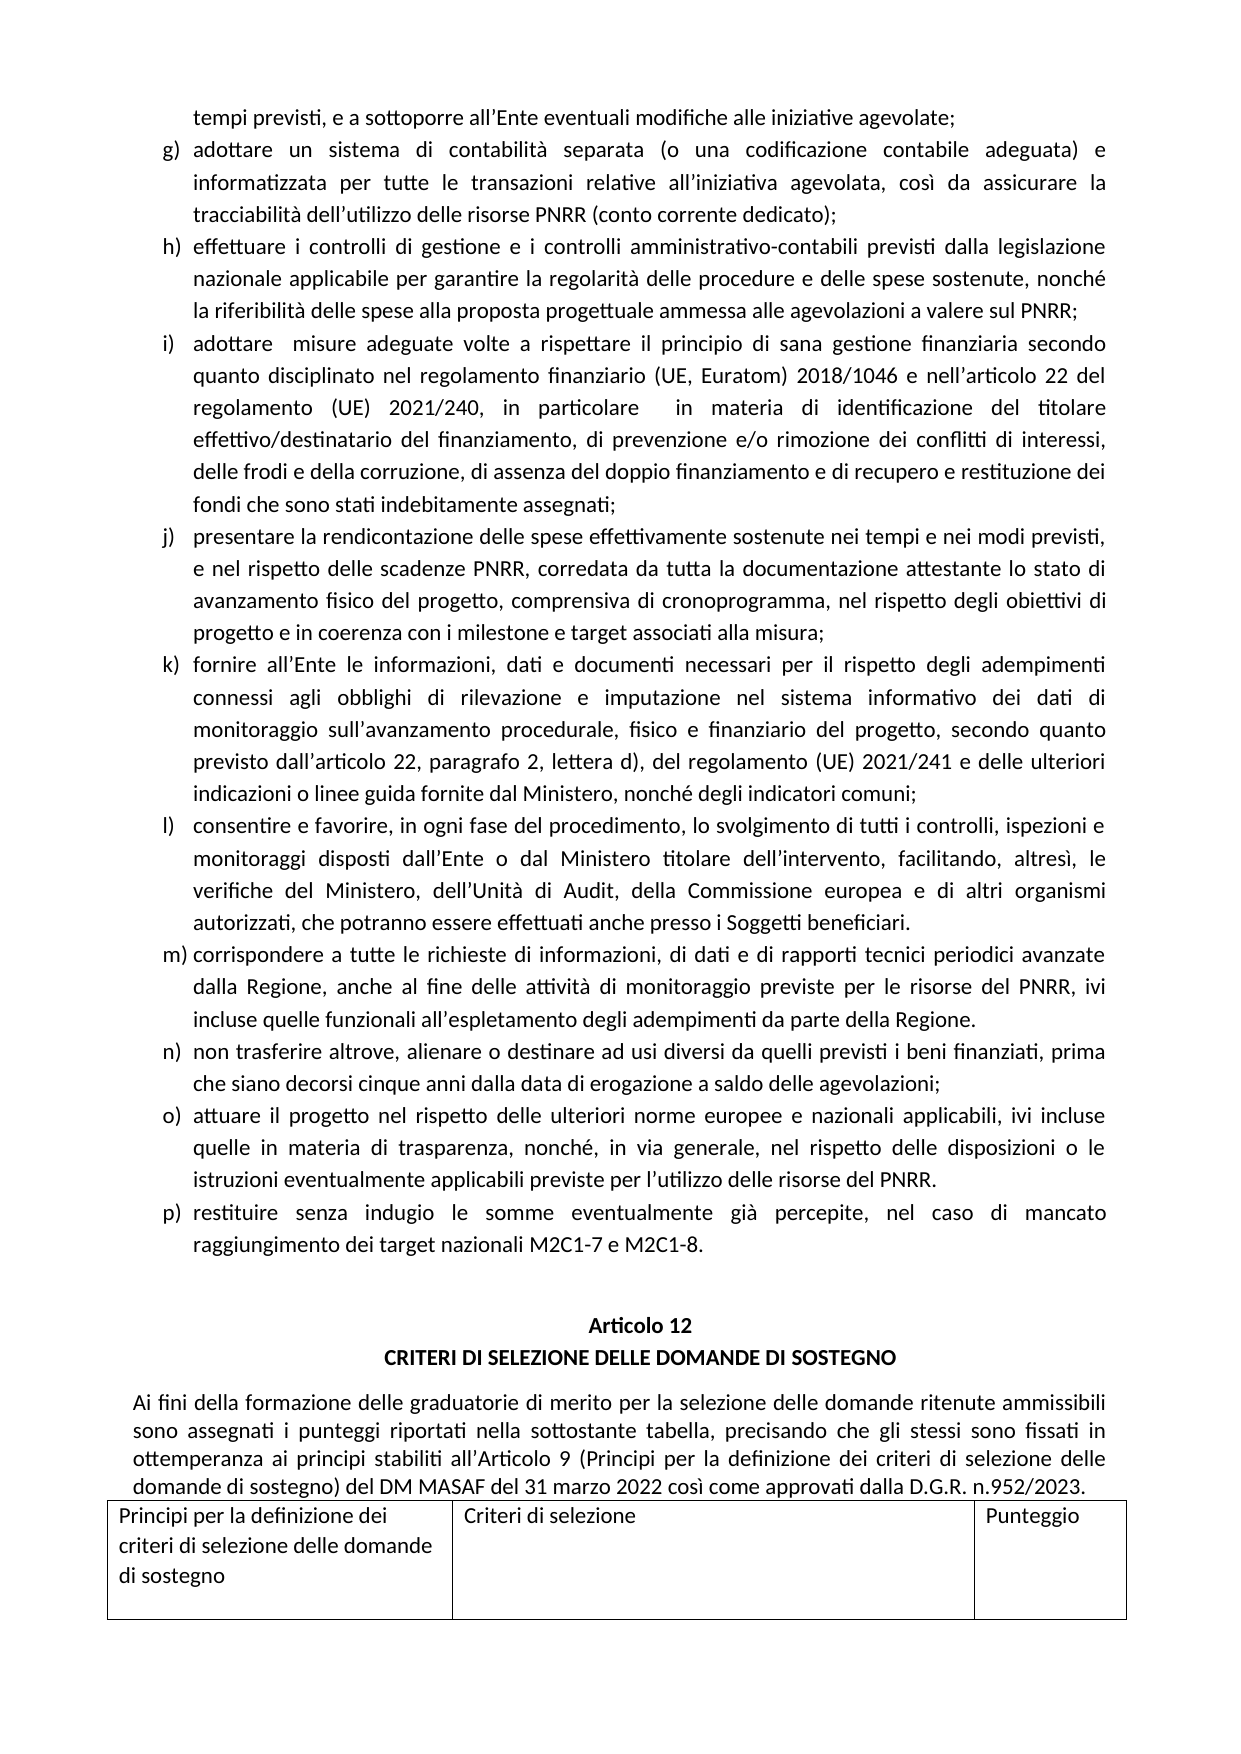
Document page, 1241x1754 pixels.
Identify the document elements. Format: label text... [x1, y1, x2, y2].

list effettuare i controlli di gestione e i controlli amministrativo-contabili previsti dalla legislazione nazionale applicabile per garantire la regolarità delle procedure e delle spese sostenute, nonché la riferibilità delle spese alla proposta progettuale ammessa alle agevolazioni a valere sul PNRR; [162, 232, 1107, 324]
table_header Punteggio [975, 1501, 1126, 1619]
text Ai fini della formazione delle graduatorie di merito per la selezione delle domande ritenute ammissibili sono assegnati i punteggi riportati nella sottostante tabella, precisando che gli stessi sono fissati in ottemperanza ai principi stabiliti all’Articolo 9 (Principi per la definizione dei criteri di selezione delle domande di sostegno) del DM MASAF del 31 marzo 2022 così come approvati dalla D.G.R. n.952/2023. [133, 1388, 1107, 1500]
list restituire senza indugio le somme eventualmente già percepite, nel caso di mancato raggiungimento dei target nazionali M2C1-7 e M2C1-8. [162, 1198, 1107, 1258]
list non trasferire altrove, alienare o destinare ad usi diversi da quelli previsti i beni finanziati, prima che siano decorsi cinque anni dalla data di erogazione a saldo delle agevolazioni; [162, 1037, 1107, 1097]
list presentare la rendicontazione delle spese effettivamente sostenute nei tempi e nei modi previsti, e nel rispetto delle scadenze PNRR, corredata da tutta la documentazione attestante lo stato di avanzamento fisico del progetto, comprensiva di cronoprogramma, nel rispetto degli obiettivi di progetto e in coerenza con i milestone e target associati alla misura; [162, 522, 1107, 646]
table_header Criteri di selezione [453, 1501, 974, 1619]
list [162, 103, 1107, 131]
table_header Principi per la definizione dei criteri di selezione delle domande di sostegno [108, 1501, 452, 1619]
list CRITERI DI SELEZIONE DELLE DOMANDE DI SOSTEGNO [173, 1343, 1107, 1371]
list Articolo 12 [173, 1311, 1107, 1339]
list consentire e favorire, in ogni fase del procedimento, lo svolgimento di tutti i controlli, ispezioni e monitoraggi disposti dall’Ente o dal Ministero titolare dell’intervento, facilitando, altresì, le verifiche del Ministero, dell’Unità di Audit, della Commissione europea e di altri organismi autorizzati, che potranno essere effettuati anche presso i Soggetti beneficiari. [162, 812, 1107, 936]
list corrispondere a tutte le richieste di informazioni, di dati e di rapporti tecnici periodici avanzate dalla Regione, anche al fine delle attività di monitoraggio previste per le risorse del PNRR, ivi incluse quelle funzionali all’espletamento degli adempimenti da parte della Regione. [162, 940, 1107, 1033]
list fornire all’Ente le informazioni, dati e documenti necessari per il rispetto degli adempimenti connessi agli obblighi di rilevazione e imputazione nel sistema informativo dei dati di monitoraggio sull’avanzamento procedurale, fisico e finanziario del progetto, secondo quanto previsto dall’articolo 22, paragrafo 2, lettera d), del regolamento (UE) 2021/241 e delle ulteriori indicazioni o linee guida fornite dal Ministero, nonché degli indicatori comuni; [162, 651, 1107, 807]
list adottare misure adeguate volte a rispettare il principio di sana gestione finanziaria secondo quanto disciplinato nel regolamento finanziario (UE, Euratom) 2018/1046 e nell’articolo 22 del regolamento (UE) 2021/240, in particolare in materia di identificazione del titolare effettivo/destinatario del finanziamento, di prevenzione e/o rimozione dei conflitti di interessi, delle frodi e della corruzione, di assenza del doppio finanziamento e di recupero e restituzione dei fondi che sono stati indebitamente assegnati; [162, 329, 1107, 518]
list attuare il progetto nel rispetto delle ulteriori norme europee e nazionali applicabili, ivi incluse quelle in materia di trasparenza, nonché, in via generale, nel rispetto delle disposizioni o le istruzioni eventualmente applicabili previste per l’utilizzo delle risorse del PNRR. [162, 1101, 1107, 1194]
list adottare un sistema di contabilità separata (o una codificazione contabile adeguata) e informatizzata per tutte le transazioni relative all’iniziativa agevolata, così da assicurare la tracciabilità dell’utilizzo delle risorse PNRR (conto corrente dedicato); [162, 136, 1107, 228]
